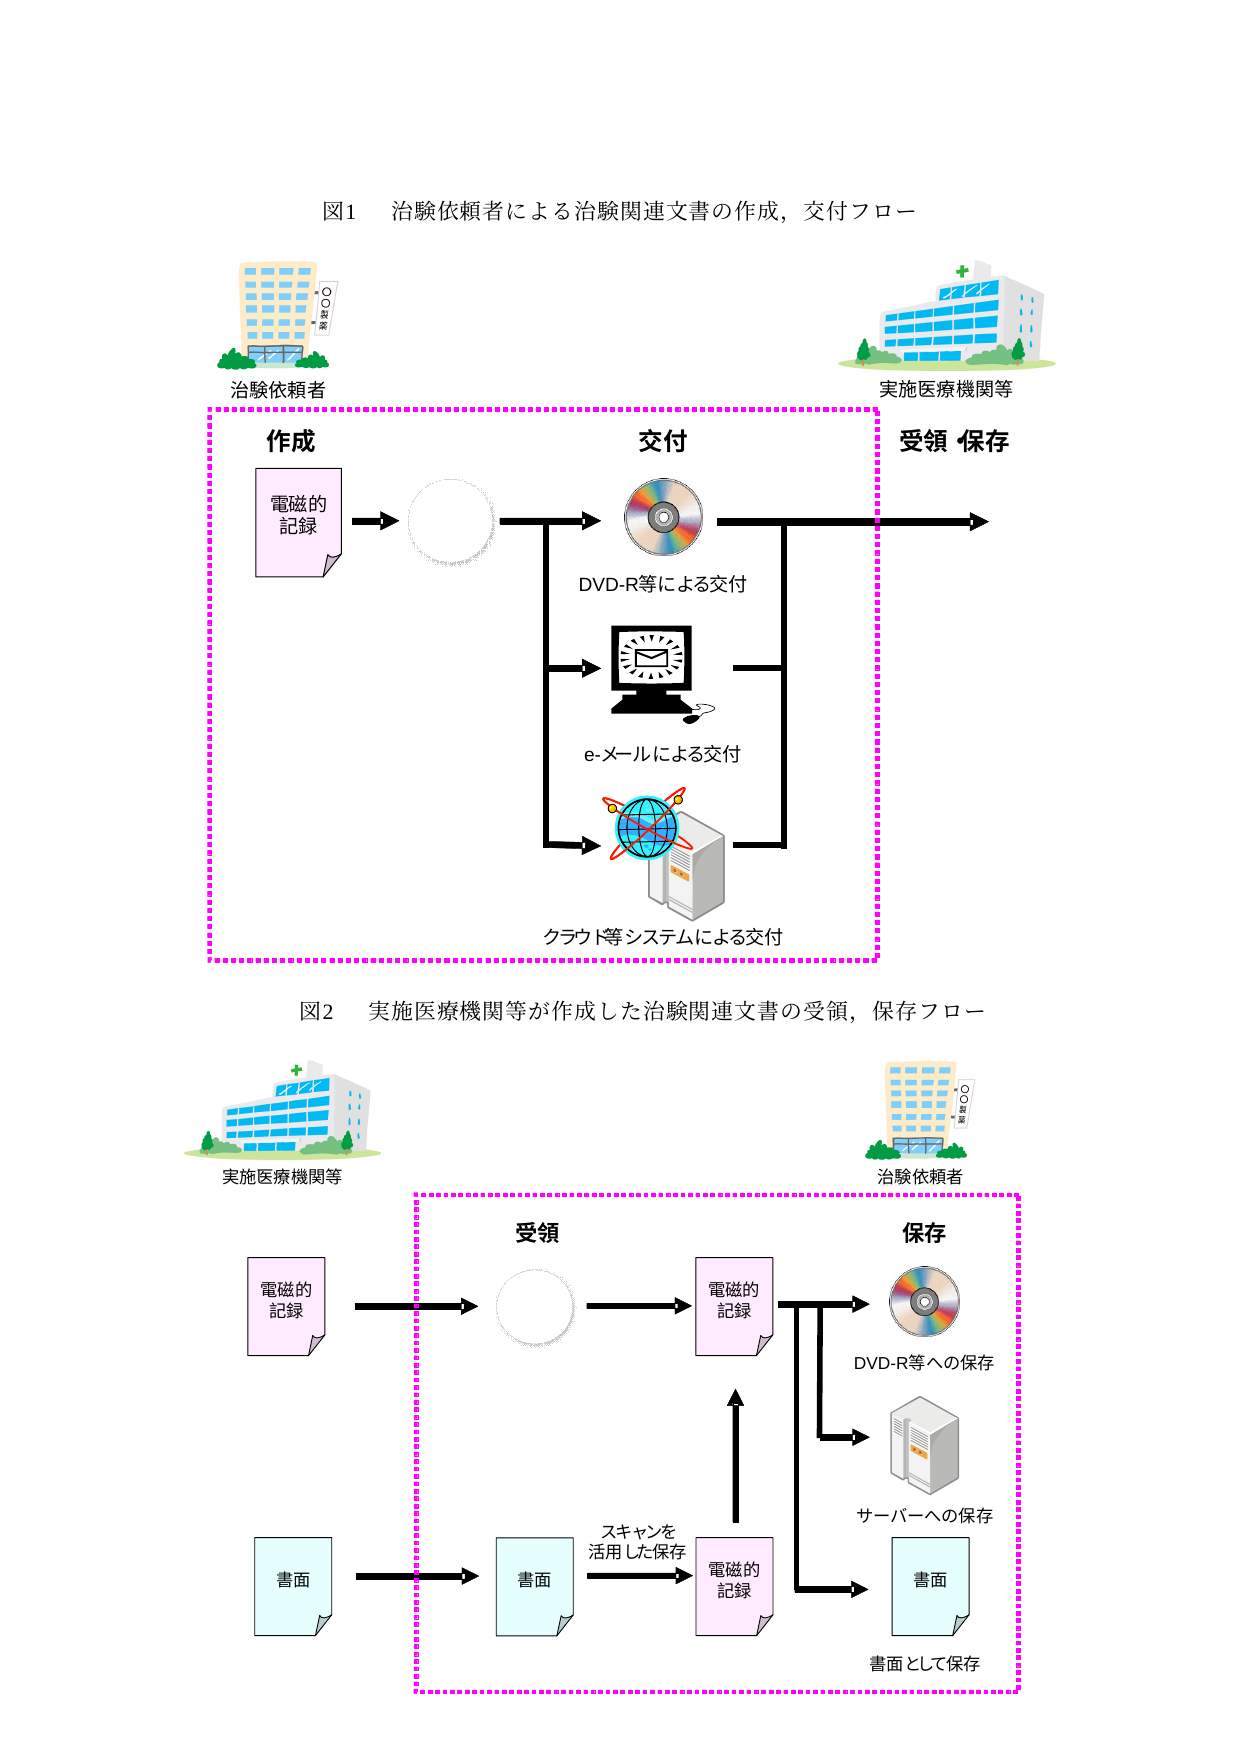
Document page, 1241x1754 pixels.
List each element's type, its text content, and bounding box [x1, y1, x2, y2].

text 図2 実施医療機関等が作成した治験関連文書の受領，保存フロー [173, 994, 1090, 1027]
text 図1 治験依頼者による治験関連文書の作成，交付フロー [150, 194, 1090, 227]
